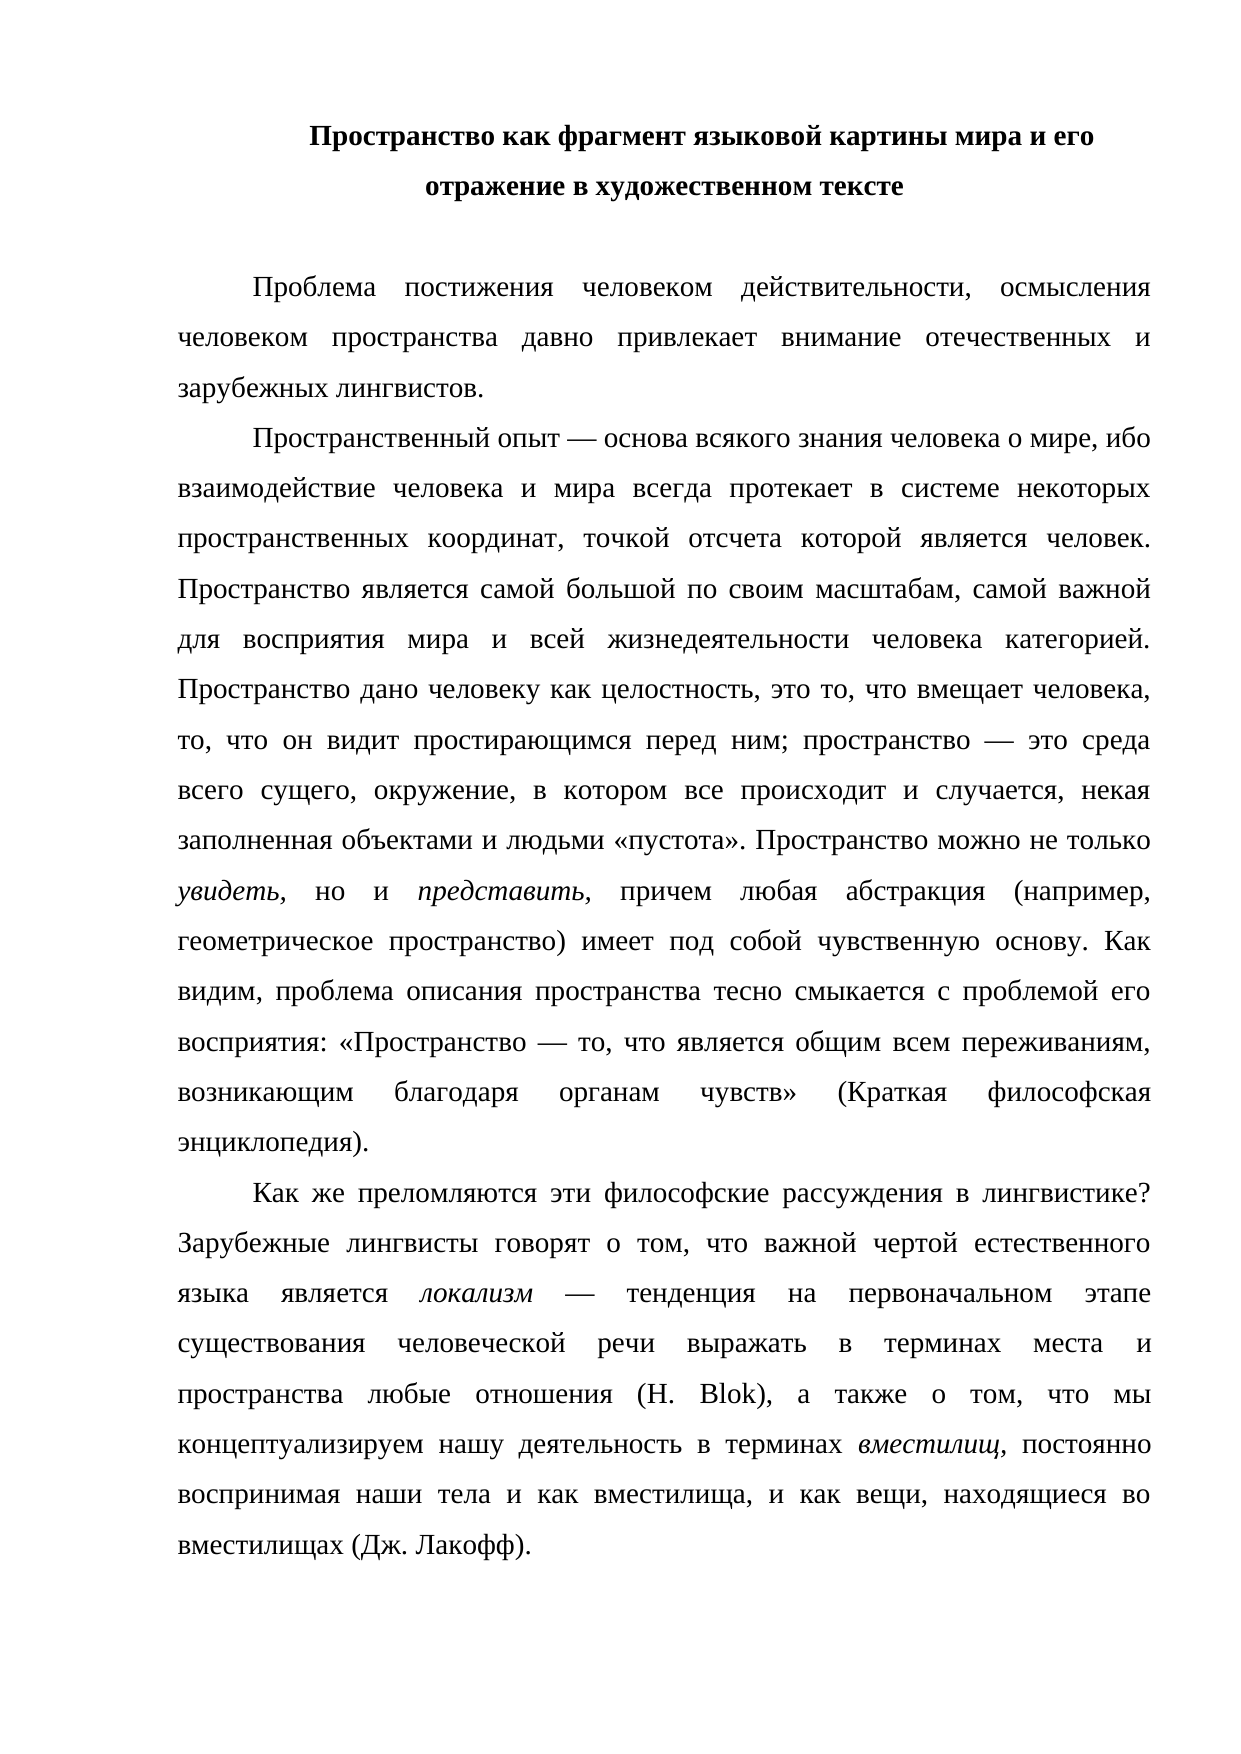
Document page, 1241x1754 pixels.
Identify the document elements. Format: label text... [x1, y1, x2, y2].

text Проблема постижения человеком действительности, осмысления человеком пространства давно привлекает внимание отечественных и зарубежных лингвистов. [177, 269, 1152, 403]
text Как же преломляются эти философские рассуждения в лингвистике? Зарубежные лингвисты говорят о том, что важной чертой естественного языка является локализм — тенденция на первоначальном этапе существования человеческой речи выражать в терминах места и пространства любые отношения (Н. Blok), а также о том, что мы концептуализируем нашу деятельность в терминах вместилищ, постоянно воспринимая наши тела и как вместилища, и как вещи, находящиеся во вместилищах (Дж. Лакофф). [177, 1175, 1152, 1560]
text Пространство как фрагмент языковой картины мира и его отражение в художественном тексте [177, 118, 1152, 202]
text Пространственный опыт — основа всякого знания человека о мире, ибо взаимодействие человека и мира всегда протекает в системе некоторых пространственных координат, точкой отсчета которой является человек. Пространство является самой большой по своим масштабам, самой важной для восприятия мира и всей жизнедеятельности человека категорией. Пространство дано человеку как целостность, это то, что вмещает человека, то, что он видит простирающимся перед ним; пространство — это среда всего сущего, окружение, в котором все происходит и случается, некая заполненная объектами и людьми «пустота». Пространство можно не только увидеть, но и представить, причем любая абстракция (например, геометрическое пространство) имеет под собой чувственную основу. Как видим, проблема описания пространства тесно смыкается с проблемой его восприятия: «Пространство — то, что является общим всем переживаниям, возникающим благодаря органам чувств» (Краткая философская энциклопедия). [177, 420, 1152, 1158]
